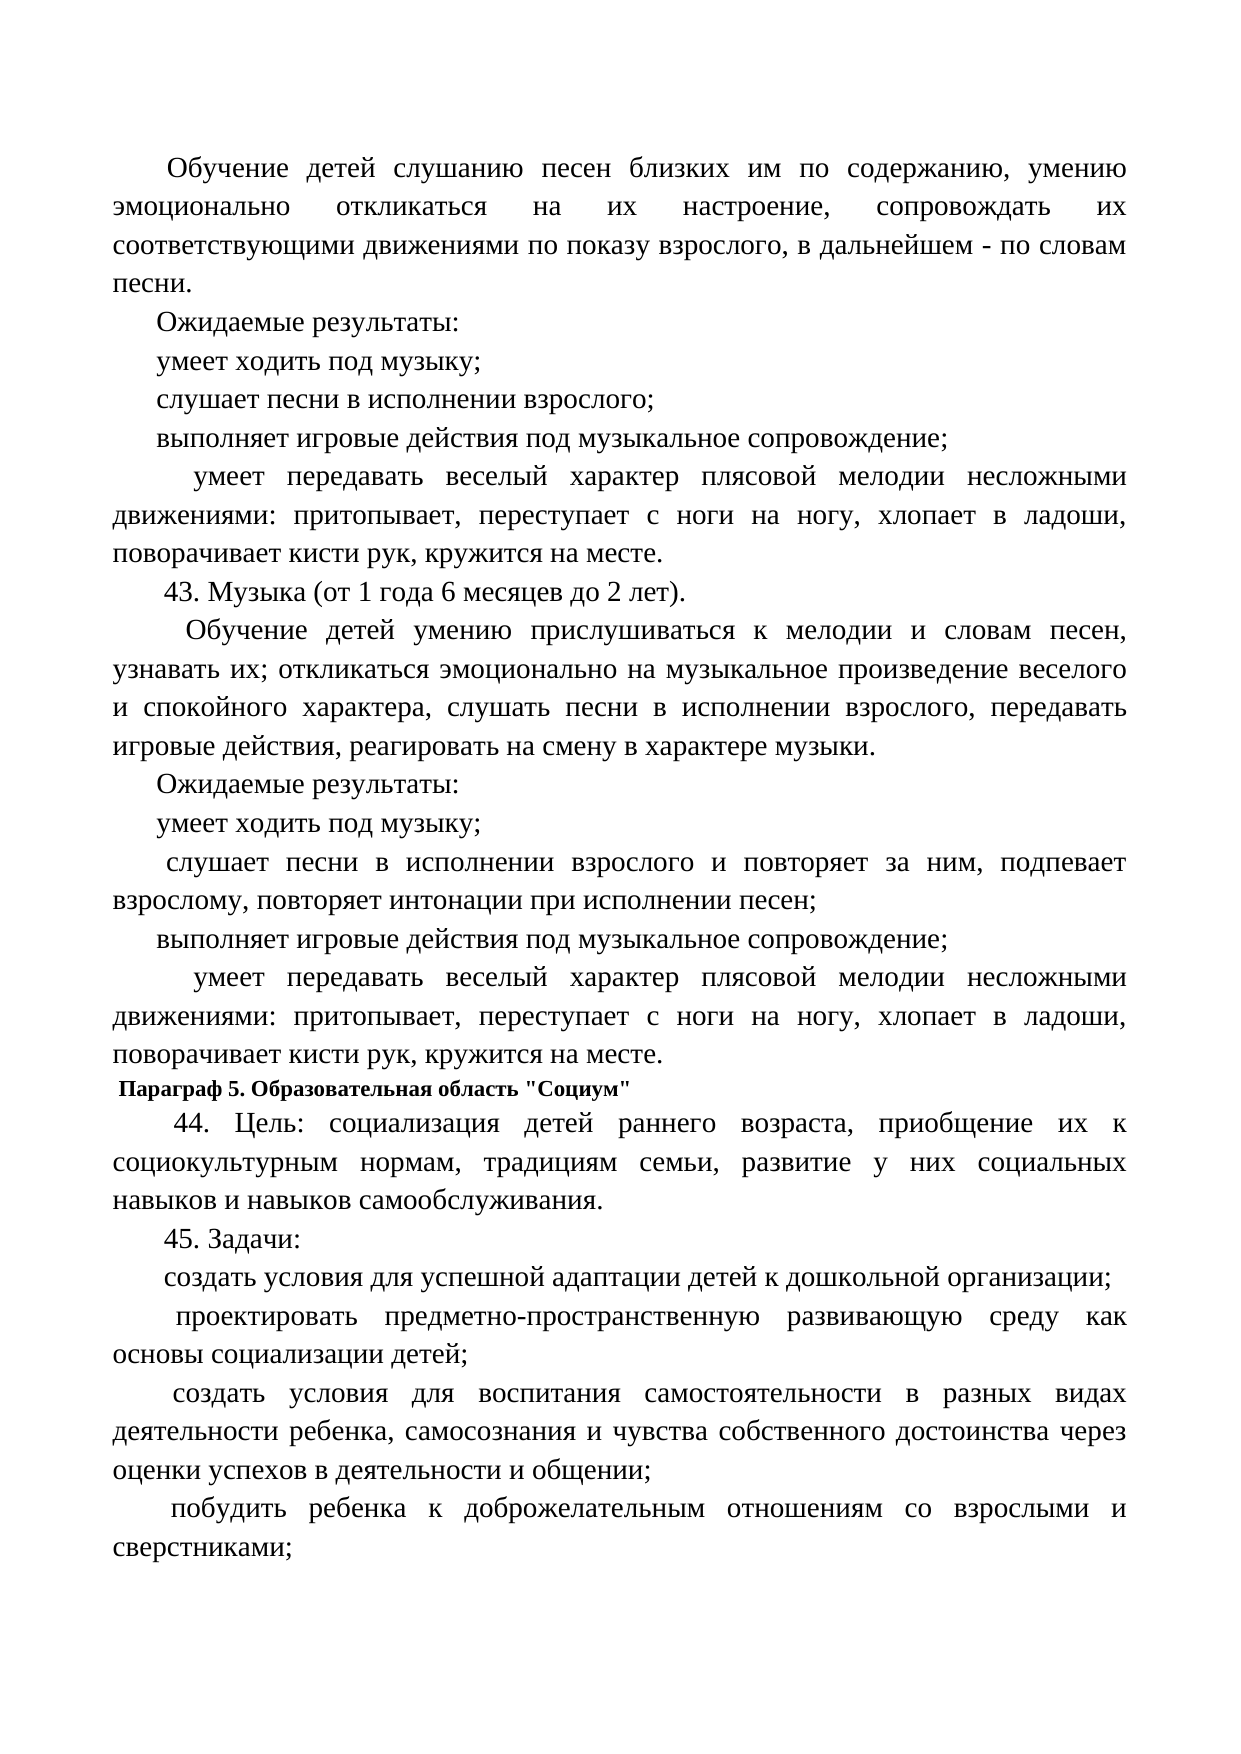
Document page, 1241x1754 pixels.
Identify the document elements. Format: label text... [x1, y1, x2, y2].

text создать условия для воспитания самостоятельности в разных видах деятельности ребенка, самосознания и чувства собственного достоинства через оценки успехов в деятельности и общении; [112, 1375, 1128, 1486]
text Ожидаемые результаты: [112, 767, 1128, 800]
text Ожидаемые результаты: [112, 304, 1128, 338]
text умеет ходить под музыку; [112, 343, 1128, 376]
text умеет передавать веселый характер плясовой мелодии несложными движениями: притопывает, переступает с ноги на ногу, хлопает в ладоши, поворачивает кисти рук, кружится на месте. [112, 959, 1128, 1070]
text 45. Задачи: [112, 1221, 1128, 1254]
text умеет передавать веселый характер плясовой мелодии несложными движениями: притопывает, переступает с ноги на ногу, хлопает в ладоши, поворачивает кисти рук, кружится на месте. [112, 458, 1128, 569]
text Параграф 5. Образовательная область "Социум" [112, 1075, 1128, 1101]
text Обучение детей слушанию песен близких им по содержанию, умению эмоционально откликаться на их настроение, сопровождать их соответствующими движениями по показу взрослого, в дальнейшем - по словам песни. [112, 150, 1128, 299]
text 44. Цель: социализация детей раннего возраста, приобщение их к социокультурным нормам, традициям семьи, развитие у них социальных навыков и навыков самообслуживания. [112, 1105, 1128, 1216]
text выполняет игровые действия под музыкальное сопровождение; [112, 921, 1128, 954]
text Обучение детей умению прислушиваться к мелодии и словам песен, узнавать их; откликаться эмоционально на музыкальное произведение веселого и спокойного характера, слушать песни в исполнении взрослого, передавать игровые действия, реагировать на смену в характере музыки. [112, 612, 1128, 762]
text слушает песни в исполнении взрослого; [112, 381, 1128, 415]
text проектировать предметно-пространственную развивающую среду как основы социализации детей; [112, 1298, 1128, 1370]
text побудить ребенка к доброжелательным отношениям со взрослыми и сверстниками; [112, 1491, 1128, 1563]
text слушает песни в исполнении взрослого и повторяет за ним, подпевает взрослому, повторяет интонации при исполнении песен; [112, 844, 1128, 916]
text выполняет игровые действия под музыкальное сопровождение; [112, 420, 1128, 453]
text умеет ходить под музыку; [112, 805, 1128, 839]
text 43. Музыка (от 1 года 6 месяцев до 2 лет). [112, 574, 1128, 607]
text создать условия для успешной адаптации детей к дошкольной организации; [112, 1259, 1128, 1293]
